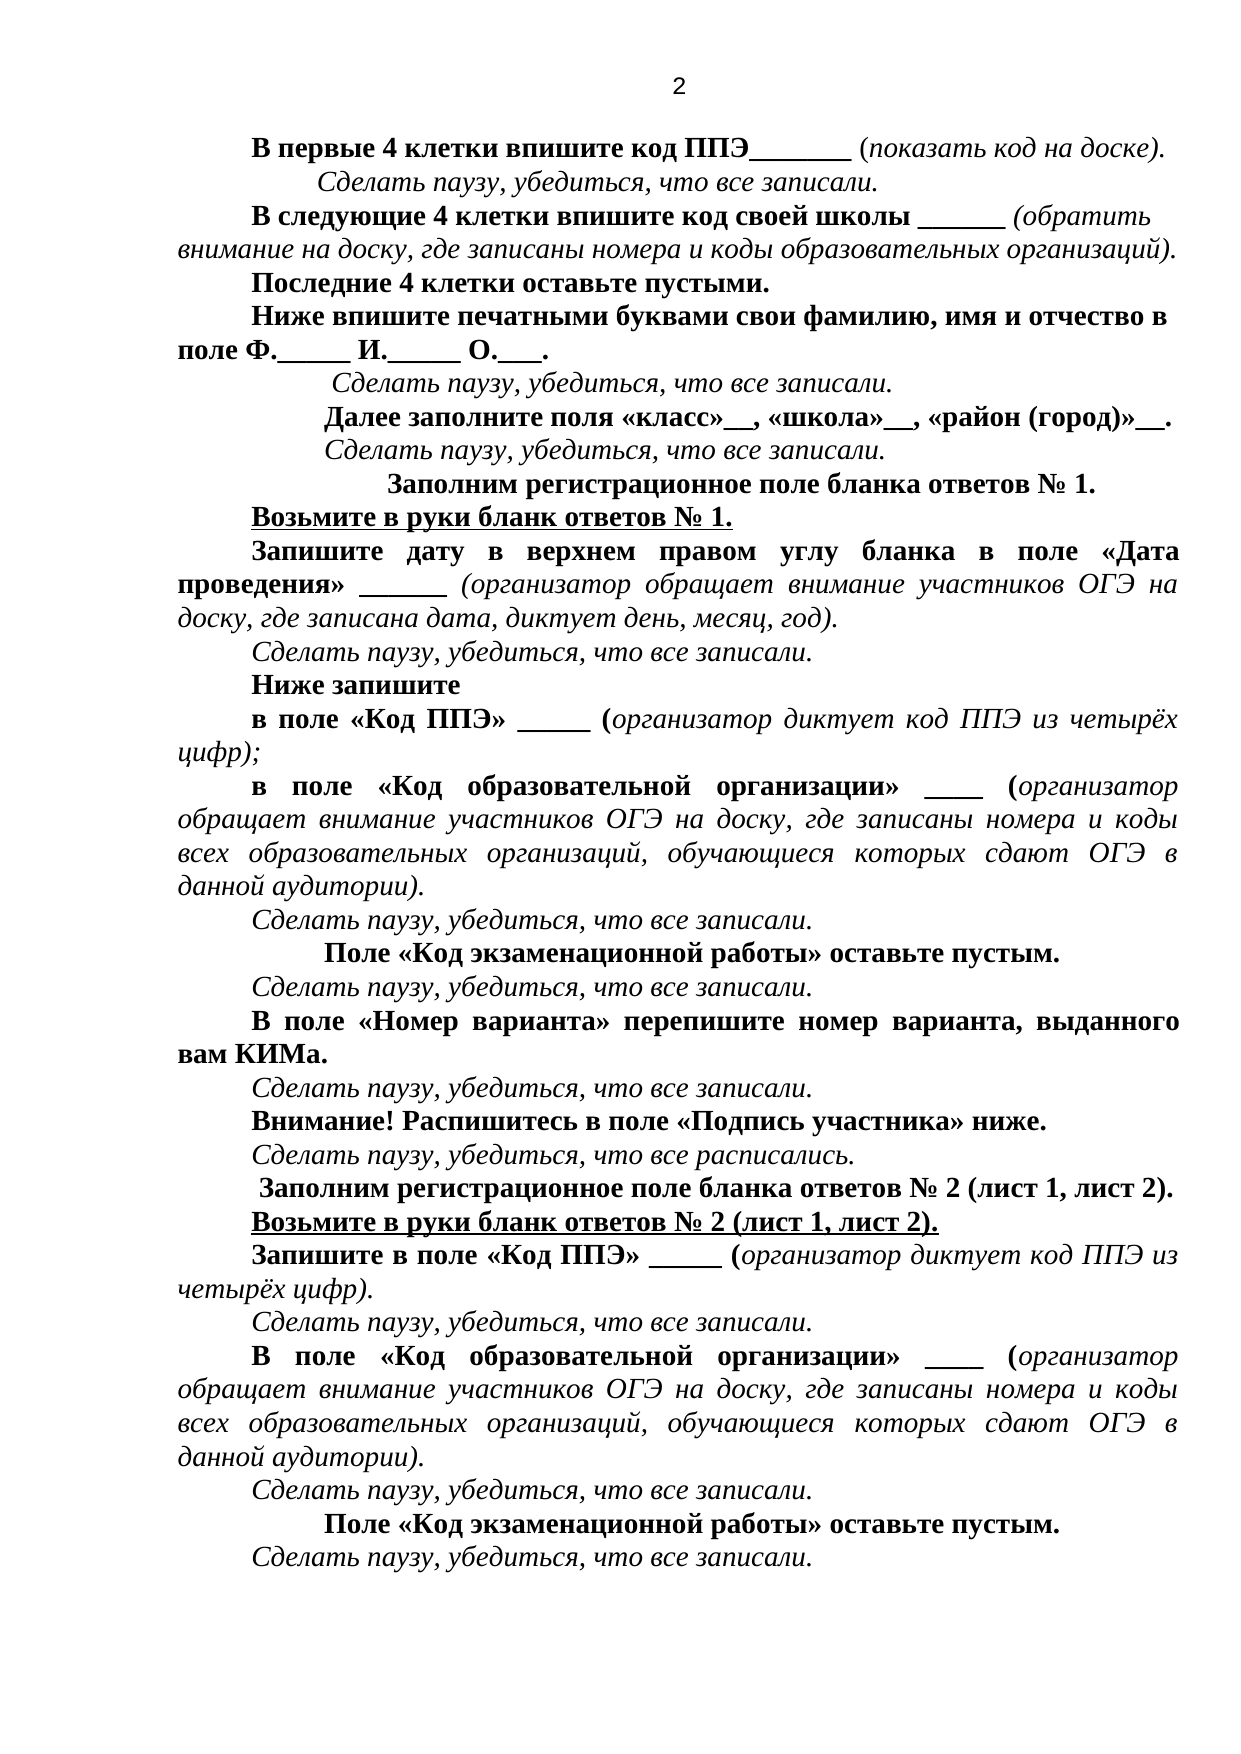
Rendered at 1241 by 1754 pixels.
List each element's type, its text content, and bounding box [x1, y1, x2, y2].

text Сделать паузу, убедиться, что все записали. [177, 634, 1181, 667]
text В поле «Номер варианта» перепишите номер варианта, выданного вам КИМа. [177, 1003, 1181, 1070]
text Сделать паузу, убедиться, что все записали. [177, 365, 1181, 399]
text Сделать паузу, убедиться, что все записали. [177, 1539, 1181, 1573]
text Далее заполните поля «класс»__, «школа»__, «район (город)»__. [177, 399, 1181, 432]
text в поле «Код ППЭ» _____ (организатор диктует код ППЭ из четырёх цифр); [177, 701, 1181, 768]
text В следующие 4 клетки впишите код своей школы ______ (обратить внимание на доску, где записаны номера и коды образовательных организаций). [177, 198, 1181, 265]
text Поле «Код экзаменационной работы» оставьте пустым. [177, 936, 1181, 969]
text Сделать паузу, убедиться, что все записали. [177, 1304, 1181, 1338]
text Запишите дату в верхнем правом углу бланка в поле «Дата проведения» ______ (организатор обращает внимание участников ОГЭ на доску, где записана дата, диктует день, месяц, год). [177, 533, 1181, 634]
text Сделать паузу, убедиться, что все расписались. [177, 1137, 1181, 1170]
text Сделать паузу, убедиться, что все записали. [177, 432, 1181, 466]
text Возьмите в руки бланк ответов № 2 (лист 1, лист 2). [177, 1204, 1181, 1237]
text Сделать паузу, убедиться, что все записали. [177, 902, 1181, 936]
text Возьмите в руки бланк ответов № 1. [177, 499, 1181, 533]
text Сделать паузу, убедиться, что все записали. [177, 164, 1181, 198]
text В первые 4 клетки впишите код ППЭ_______ (показать код на доске). [177, 131, 1181, 164]
text Сделать паузу, убедиться, что все записали. [177, 1070, 1181, 1103]
text Сделать паузу, убедиться, что все записали. [177, 969, 1181, 1003]
text Последние 4 клетки оставьте пустыми. [177, 265, 1181, 298]
text Ниже впишите печатными буквами свои фамилию, имя и отчество в поле Ф._____ И._____ О.___. [177, 298, 1181, 365]
text В поле «Код образовательной организации» ____ (организатор обращает внимание участников ОГЭ на доску, где записаны номера и коды всех образовательных организаций, обучающиеся которых сдают ОГЭ в данной аудитории). [177, 1338, 1181, 1472]
text Заполним регистрационное поле бланка ответов № 2 (лист 1, лист 2). [177, 1170, 1181, 1204]
text Запишите в поле «Код ППЭ» _____ (организатор диктует код ППЭ из четырёх цифр). [177, 1237, 1181, 1304]
text Сделать паузу, убедиться, что все записали. [177, 1472, 1181, 1506]
text Внимание! Распишитесь в поле «Подпись участника» ниже. [177, 1103, 1181, 1137]
text Заполним регистрационное поле бланка ответов № 1. [177, 466, 1181, 499]
text Ниже запишите [177, 667, 1181, 701]
text в поле «Код образовательной организации» ____ (организатор обращает внимание участников ОГЭ на доску, где записаны номера и коды всех образовательных организаций, обучающиеся которых сдают ОГЭ в данной аудитории). [177, 768, 1181, 902]
text Поле «Код экзаменационной работы» оставьте пустым. [177, 1506, 1181, 1539]
